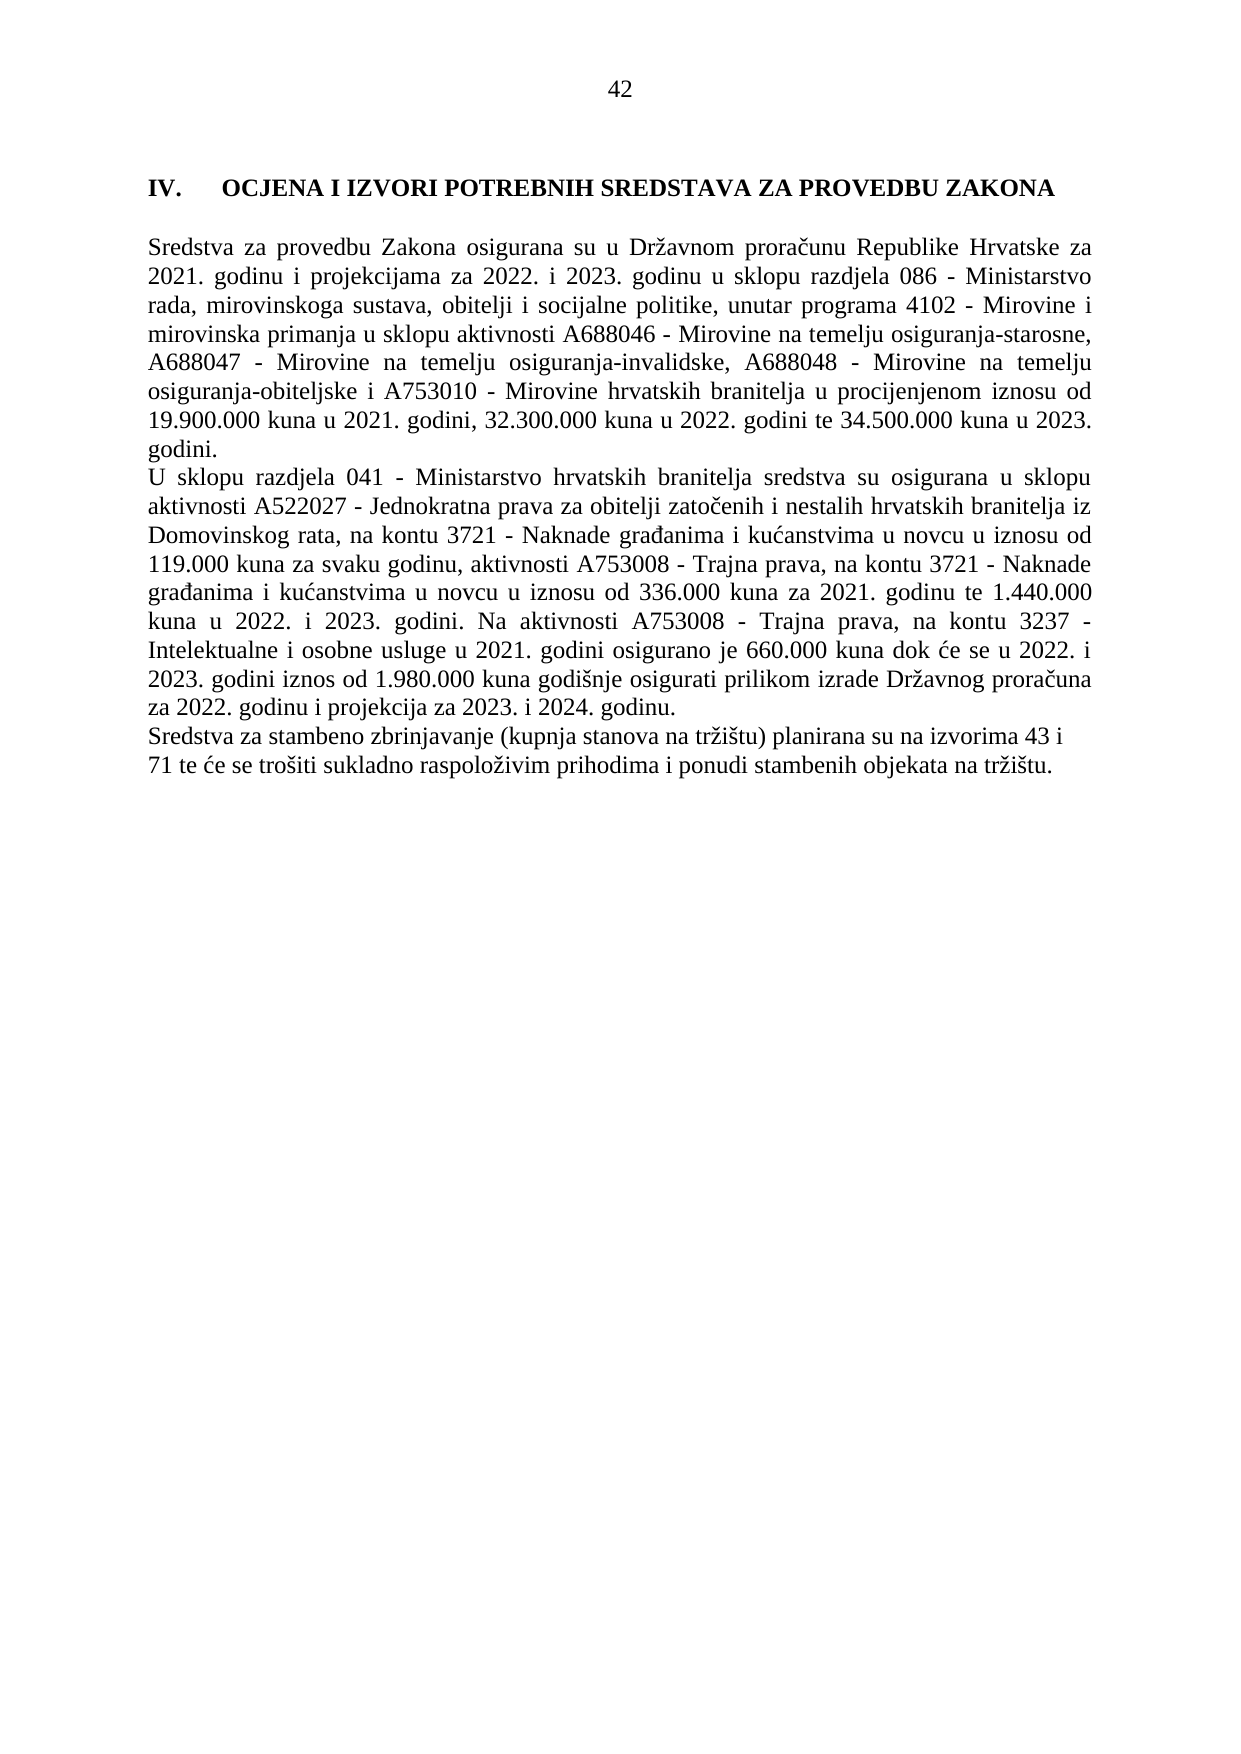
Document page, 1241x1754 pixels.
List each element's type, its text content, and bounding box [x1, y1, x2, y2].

text U sklopu razdjela 041 - Ministarstvo hrvatskih branitelja sredstva su osigurana u sklopu aktivnosti A522027 - Jednokratna prava za obitelji zatočenih i nestalih hrvatskih branitelja iz Domovinskog rata, na kontu 3721 - Naknade građanima i kućanstvima u novcu u iznosu od 119.000 kuna za svaku godinu, aktivnosti A753008 - Trajna prava, na kontu 3721 - Naknade građanima i kućanstvima u novcu u iznosu od 336.000 kuna za 2021. godinu te 1.440.000 kuna u 2022. i 2023. godini. Na aktivnosti A753008 - Trajna prava, na kontu 3237 - Intelektualne i osobne usluge u 2021. godini osigurano je 660.000 kuna dok će se u 2022. i 2023. godini iznos od 1.980.000 kuna godišnje osigurati prilikom izrade Državnog proračuna za 2022. godinu i projekcija za 2023. i 2024. godinu. [148, 462, 1093, 721]
text Sredstva za provedbu Zakona osigurana su u Državnom proračunu Republike Hrvatske za 2021. godinu i projekcijama za 2022. i 2023. godinu u sklopu razdjela 086 - Ministarstvo rada, mirovinskoga sustava, obitelji i socijalne politike, unutar programa 4102 - Mirovine i mirovinska primanja u sklopu aktivnosti A688046 - Mirovine na temelju osiguranja-starosne, A688047 - Mirovine na temelju osiguranja-invalidske, A688048 - Mirovine na temelju osiguranja-obiteljske i A753010 - Mirovine hrvatskih branitelja u procijenjenom iznosu od 19.900.000 kuna u 2021. godini, 32.300.000 kuna u 2022. godini te 34.500.000 kuna u 2023. godini. [148, 232, 1093, 462]
subtitle IV. OCJENA I IZVORI POTREBNIH SREDSTAVA ZA PROVEDBU ZAKONA [148, 173, 1093, 201]
text Sredstva za stambeno zbrinjavanje (kupnja stanova na tržištu) planirana su na izvorima 43 i 71 te će se trošiti sukladno raspoloživim prihodima i ponudi stambenih objekata na tržištu. [148, 721, 1093, 779]
